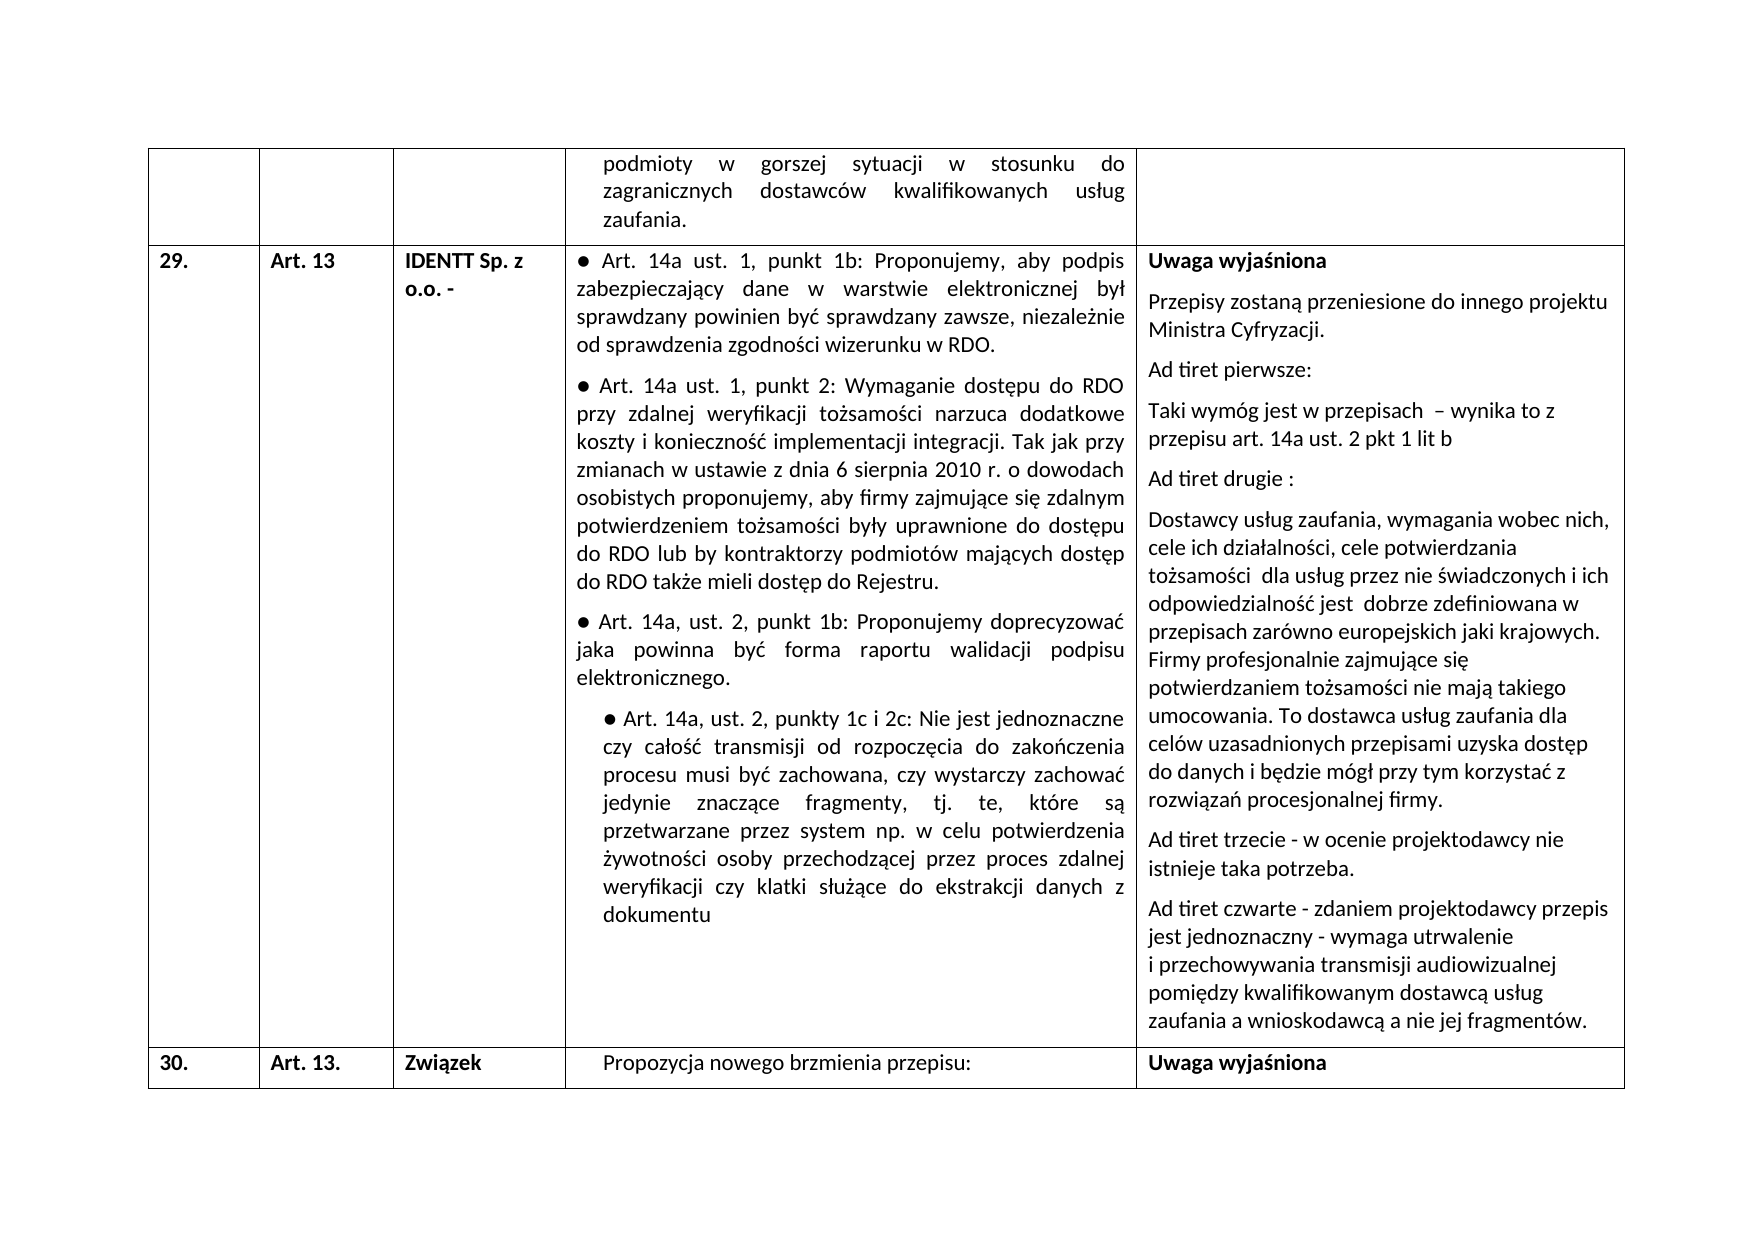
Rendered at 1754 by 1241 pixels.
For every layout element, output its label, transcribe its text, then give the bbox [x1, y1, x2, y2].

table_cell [1137, 1048, 1624, 1088]
table_cell ● Art. 14a ust. 1, punkt 1b: Proponujemy, aby podpis zabezpieczający dane w warstwie elektronicznej był sprawdzany powinien być sprawdzany zawsze, niezależnie od sprawdzenia zgodności wizerunku w RDO. ● Art. 14a ust. 1, punkt 2: Wymaganie dostępu do RDO przy zdalnej weryfikacji tożsamości narzuca dodatkowe koszty i konieczność implementacji integracji. Tak jak przy zmianach w ustawie z dnia 6 sierpnia 2010 r. o dowodach osobistych proponujemy, aby firmy zajmujące się zdalnym potwierdzeniem tożsamości były uprawnione do dostępu do RDO lub by kontraktorzy podmiotów mających dostęp do RDO także mieli dostęp do Rejestru. ● Art. 14a, ust. 2, punkt 1b: Proponujemy doprecyzować jaka powinna być forma raportu walidacji podpisu elektronicznego. ● Art. 14a, ust. 2, punkty 1c i 2c: Nie jest jednoznaczne czy całość transmisji od rozpoczęcia do zakończenia procesu musi być zachowana, czy wystarczy zachować jedynie znaczące fragmenty, tj. te, które są przetwarzane przez system np. w celu potwierdzenia żywotności osoby przechodzącej przez proces zdalnej weryfikacji czy klatki służące do ekstrakcji danych z dokumentu [566, 246, 1136, 1047]
table_cell Uwaga wyjaśniona Przepisy zostaną przeniesione do innego projektu Ministra Cyfryzacji. Ad tiret pierwsze: Taki wymóg jest w przepisach – wynika to z przepisu art. 14a ust. 2 pkt 1 lit b Ad tiret drugie : Dostawcy usług zaufania, wymagania wobec nich, cele ich działalności, cele potwierdzania tożsamości dla usług przez nie świadczonych i ich odpowiedzialność jest dobrze zdefiniowana w przepisach zarówno europejskich jaki krajowych. Firmy profesjonalnie zajmujące się potwierdzaniem tożsamości nie mają takiego umocowania. To dostawca usług zaufania dla celów uzasadnionych przepisami uzyska dostęp do danych i będzie mógł przy tym korzystać z rozwiązań procesjonalnej firmy. Ad tiret trzecie - w ocenie projektodawcy nie istnieje taka potrzeba. Ad tiret czwarte - zdaniem projektodawcy przepis jest jednoznaczny - wymaga utrwalenie i przechowywania transmisji audiowizualnej pomiędzy kwalifikowanym dostawcą usług zaufania a wnioskodawcą a nie jej fragmentów. [1137, 246, 1624, 1047]
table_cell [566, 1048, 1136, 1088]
table_cell [149, 246, 259, 1047]
table_cell [149, 1048, 259, 1088]
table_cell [394, 1048, 565, 1088]
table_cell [1137, 149, 1624, 245]
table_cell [260, 149, 393, 245]
table_cell Art. 13. [260, 1048, 393, 1088]
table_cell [394, 149, 565, 245]
table_cell [149, 149, 259, 245]
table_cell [566, 149, 1136, 245]
table_cell Art. 13 [260, 246, 393, 1047]
table_cell IDENTT Sp. z o.o. - [394, 246, 565, 1047]
